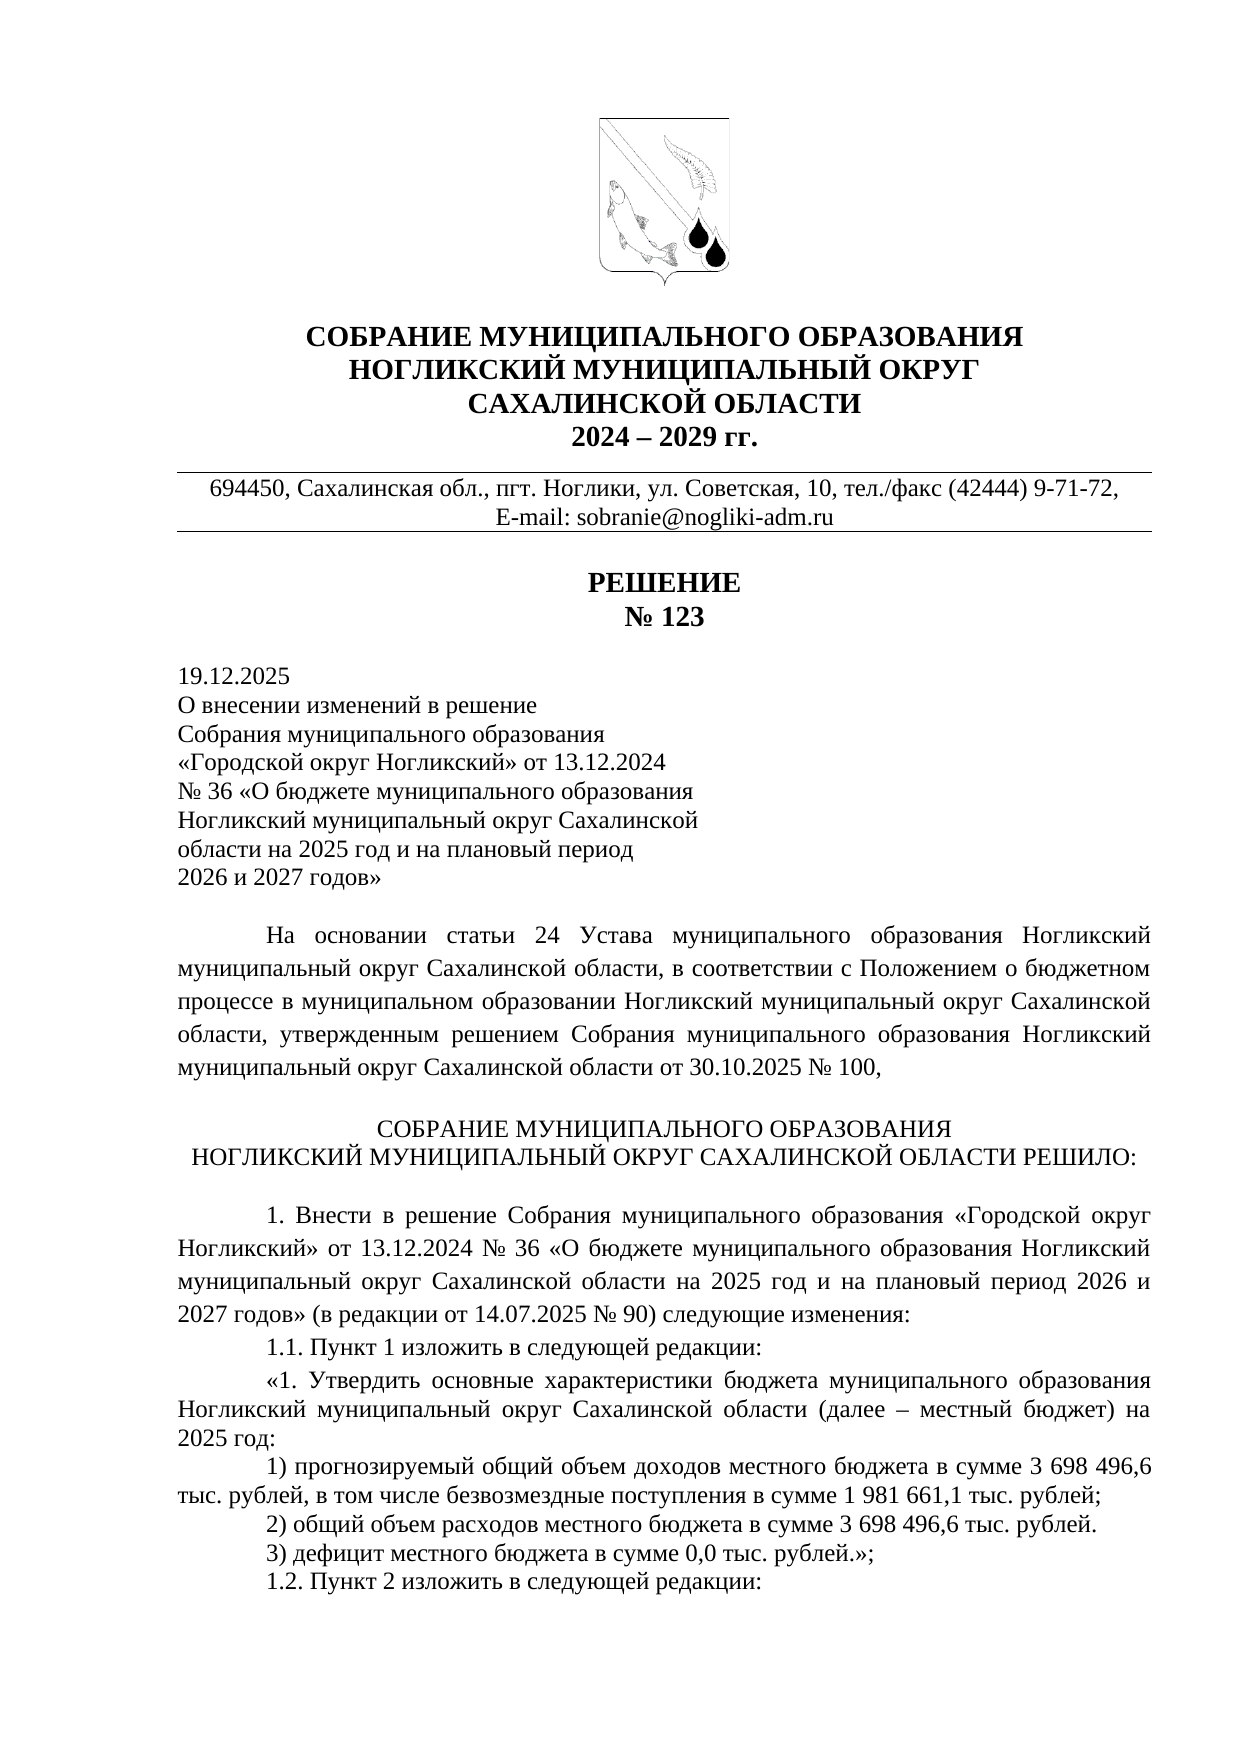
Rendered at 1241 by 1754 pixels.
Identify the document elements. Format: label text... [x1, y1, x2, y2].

text РЕШЕНИЕ [177, 565, 1152, 599]
text 1.1. Пункт 1 изложить в следующей редакции: [177, 1332, 1152, 1361]
subtitle 2024 – 2029 гг. [177, 419, 1152, 453]
text 1. Внести в решение Собрания муниципального образования «Городской округ Ногликский» от 13.12.2024 № 36 «О бюджете муниципального образования Ногликский муниципальный округ Сахалинской области на 2025 год и на плановый период 2026 и 2027 годов» (в редакции от 14.07.2025 № 90) следующие изменения: [177, 1200, 1152, 1328]
subtitle «Городской округ Ногликский» от 13.12.2024 [177, 747, 1152, 776]
text СОБРАНИЕ МУНИЦИПАЛЬНОГО ОБРАЗОВАНИЯ [177, 1114, 1152, 1142]
subtitle НОГЛИКСКИЙ МУНИЦИПАЛЬНЫЙ ОКРУГ [177, 352, 1152, 386]
subtitle СОБРАНИЕ МУНИЦИПАЛЬНОГО ОБРАЗОВАНИЯ [177, 319, 1152, 352]
text 3) дефицит местного бюджета в сумме 0,0 тыс. рублей.»; [177, 1538, 1152, 1566]
text НОГЛИКСКИЙ МУНИЦИПАЛЬНЫЙ ОКРУГ САХАЛИНСКОЙ ОБЛАСТИ РЕШИЛО: [177, 1142, 1152, 1171]
text «1. Утвердить основные характеристики бюджета муниципального образования Ногликский муниципальный округ Сахалинской области (далее – местный бюджет) на 2025 год: [177, 1365, 1152, 1451]
text области на 2025 год и на плановый период [177, 834, 1152, 862]
text На основании статьи 24 Устава муниципального образования Ногликский муниципальный округ Сахалинской области, в соответствии с Положением о бюджетном процессе в муниципальном образовании Ногликский муниципальный округ Сахалинской области, утвержденным решением Собрания муниципального образования Ногликский муниципальный округ Сахалинской области от 30.10.2025 № 100, [177, 920, 1152, 1081]
text № 123 [177, 599, 1152, 632]
text 2) общий объем расходов местного бюджета в сумме 3 698 496,6 тыс. рублей. [177, 1509, 1152, 1538]
picture [599, 118, 730, 286]
subtitle О внесении изменений в решение [177, 690, 1152, 719]
text Ногликский муниципальный округ Сахалинской [177, 805, 1152, 834]
text 2026 и 2027 годов» [177, 862, 1152, 891]
title 19.12.2025 [177, 661, 1152, 690]
subtitle Собрания муниципального образования [177, 719, 1152, 747]
text 1.2. Пункт 2 изложить в следующей редакции: [177, 1566, 1152, 1595]
text 1) прогнозируемый общий объем доходов местного бюджета в сумме 3 698 496,6 тыс. рублей, в том числе безвозмездные поступления в сумме 1 981 661,1 тыс. рублей; [177, 1451, 1152, 1509]
table_header 694450, Сахалинская обл., пгт. Ноглики, ул. Советская, 10, тел./факс (42444) 9-71-72, E-mail: sobranie@nogliki-adm.ru [177, 473, 1152, 531]
subtitle № 36 «О бюджете муниципального образования [177, 776, 1152, 805]
subtitle САХАЛИНСКОЙ ОБЛАСТИ [177, 386, 1152, 419]
